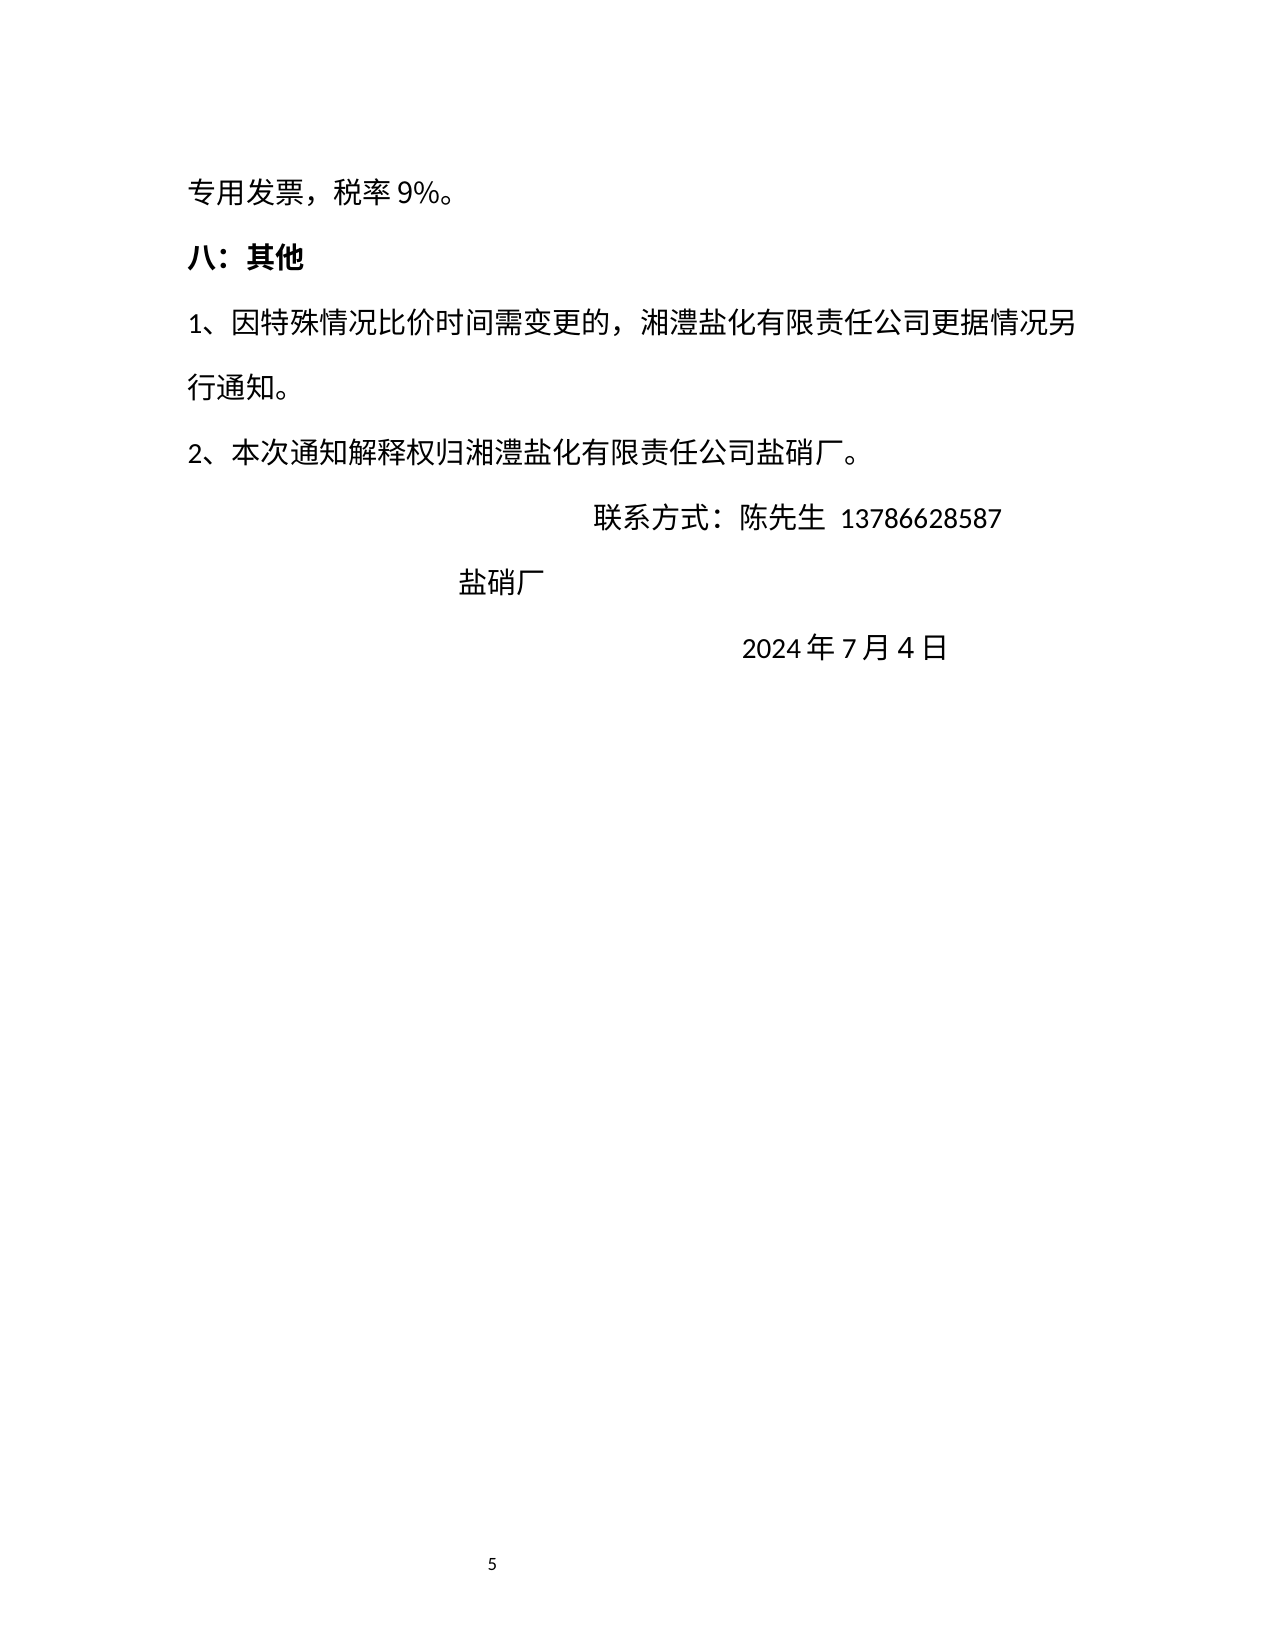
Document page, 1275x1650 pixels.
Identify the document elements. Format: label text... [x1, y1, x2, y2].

text 八：其他 [187, 224, 1087, 289]
text 1、因特殊情况比价时间需变更的，湘澧盐化有限责任公司更据情况另行通知。 [187, 289, 1087, 419]
text 联系方式：陈先生 13786628587 [187, 484, 1087, 549]
text 盐硝厂 [187, 549, 1087, 614]
text 2024年7月4日 [187, 614, 1087, 679]
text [187, 159, 1087, 224]
text 2、本次通知解释权归湘澧盐化有限责任公司盐硝厂。 [187, 419, 1087, 484]
